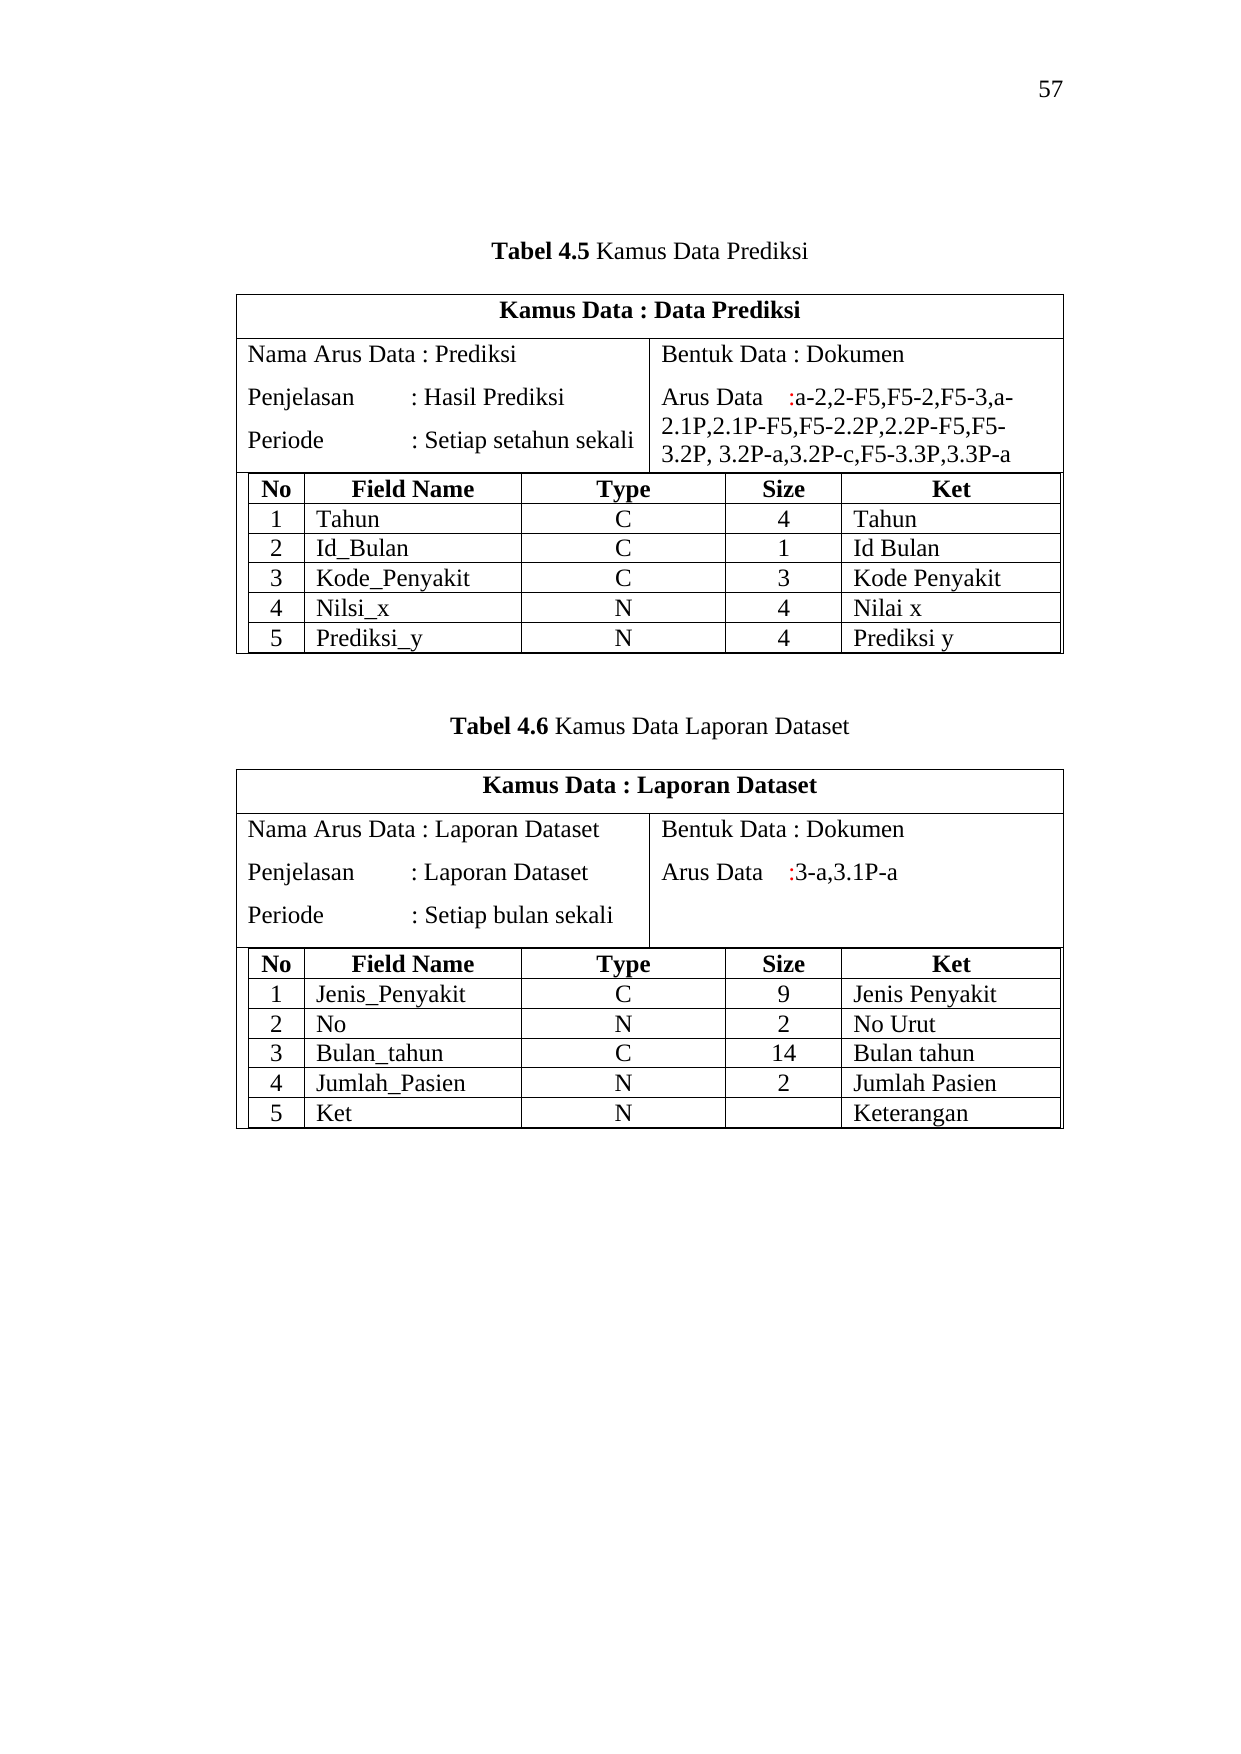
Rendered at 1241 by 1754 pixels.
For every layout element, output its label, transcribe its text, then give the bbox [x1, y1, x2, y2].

table_cell [842, 979, 1060, 1008]
table_cell [305, 593, 521, 622]
text Tabel 4.5 Kamus Data Prediksi [236, 236, 1063, 265]
table_cell [249, 1009, 304, 1038]
table_cell [726, 563, 841, 592]
table_cell Nama Arus Data : Laporan Dataset Penjelasan : Laporan Dataset Periode : Setiap bulan sekali [237, 814, 649, 947]
table_cell [522, 563, 725, 592]
table_cell [249, 949, 304, 978]
table_cell [305, 1039, 521, 1067]
table_header Kamus Data : Laporan Dataset [237, 770, 1063, 813]
table_cell [842, 1039, 1060, 1067]
table_cell [249, 979, 304, 1008]
table_cell [249, 1098, 304, 1127]
table_cell [249, 534, 304, 562]
text Tabel 4.6 Kamus Data Laporan Dataset [236, 711, 1063, 740]
table_cell [522, 593, 725, 622]
table_cell [726, 979, 841, 1008]
table_cell [249, 563, 304, 592]
table_cell [249, 623, 304, 652]
table_cell [726, 504, 841, 533]
table_cell [842, 1098, 1060, 1127]
table_cell [305, 1098, 521, 1127]
table_cell [305, 1009, 521, 1038]
table_cell [249, 474, 304, 503]
table_cell [237, 948, 248, 1128]
table_cell [237, 473, 248, 653]
table_cell [726, 949, 841, 978]
table_cell [726, 1009, 841, 1038]
table_cell [522, 504, 725, 533]
table_cell [522, 949, 725, 978]
table_cell [249, 1039, 304, 1067]
table_cell [305, 534, 521, 562]
table_cell [726, 474, 841, 503]
table_cell [305, 474, 521, 503]
table_cell [249, 1068, 304, 1097]
table_cell [842, 623, 1060, 652]
table_cell [842, 1068, 1060, 1097]
table_cell [842, 1009, 1060, 1038]
table_cell [305, 623, 521, 652]
table_cell [726, 623, 841, 652]
table_cell [522, 979, 725, 1008]
table_cell [522, 1039, 725, 1067]
table_cell [726, 534, 841, 562]
table_cell [726, 593, 841, 622]
table_cell [522, 1068, 725, 1097]
table_cell [305, 1068, 521, 1097]
table_cell [726, 1039, 841, 1067]
table_cell [305, 979, 521, 1008]
table_cell [842, 949, 1060, 978]
table_cell [305, 504, 521, 533]
table_cell Bentuk Data : Dokumen Arus Data :3-a,3.1P-a [650, 814, 1063, 947]
table_cell [305, 563, 521, 592]
table_cell [842, 563, 1060, 592]
table_header Kamus Data : Data Prediksi [237, 295, 1063, 338]
table_cell Bentuk Data : Dokumen Arus Data :a-2,2-F5,F5-2,F5-3,a-2.1P,2.1P-F5,F5-2.2P,2.2P-F5,F5-3.2P, 3.2P-a,3.2P-c,F5-3.3P,3.3P-a [650, 339, 1063, 472]
table_cell [842, 593, 1060, 622]
table_cell [522, 474, 725, 503]
table_cell [249, 593, 304, 622]
table_cell [522, 623, 725, 652]
table_cell [842, 474, 1060, 503]
table_cell [249, 504, 304, 533]
table_cell [522, 1009, 725, 1038]
table_cell Nama Arus Data : Prediksi Penjelasan : Hasil Prediksi Periode : Setiap setahun sekali [237, 339, 649, 472]
table_cell [842, 534, 1060, 562]
table_cell [522, 534, 725, 562]
table_cell [305, 949, 521, 978]
table_cell [726, 1098, 841, 1127]
table_cell [842, 504, 1060, 533]
table_cell [726, 1068, 841, 1097]
table_cell [522, 1098, 725, 1127]
